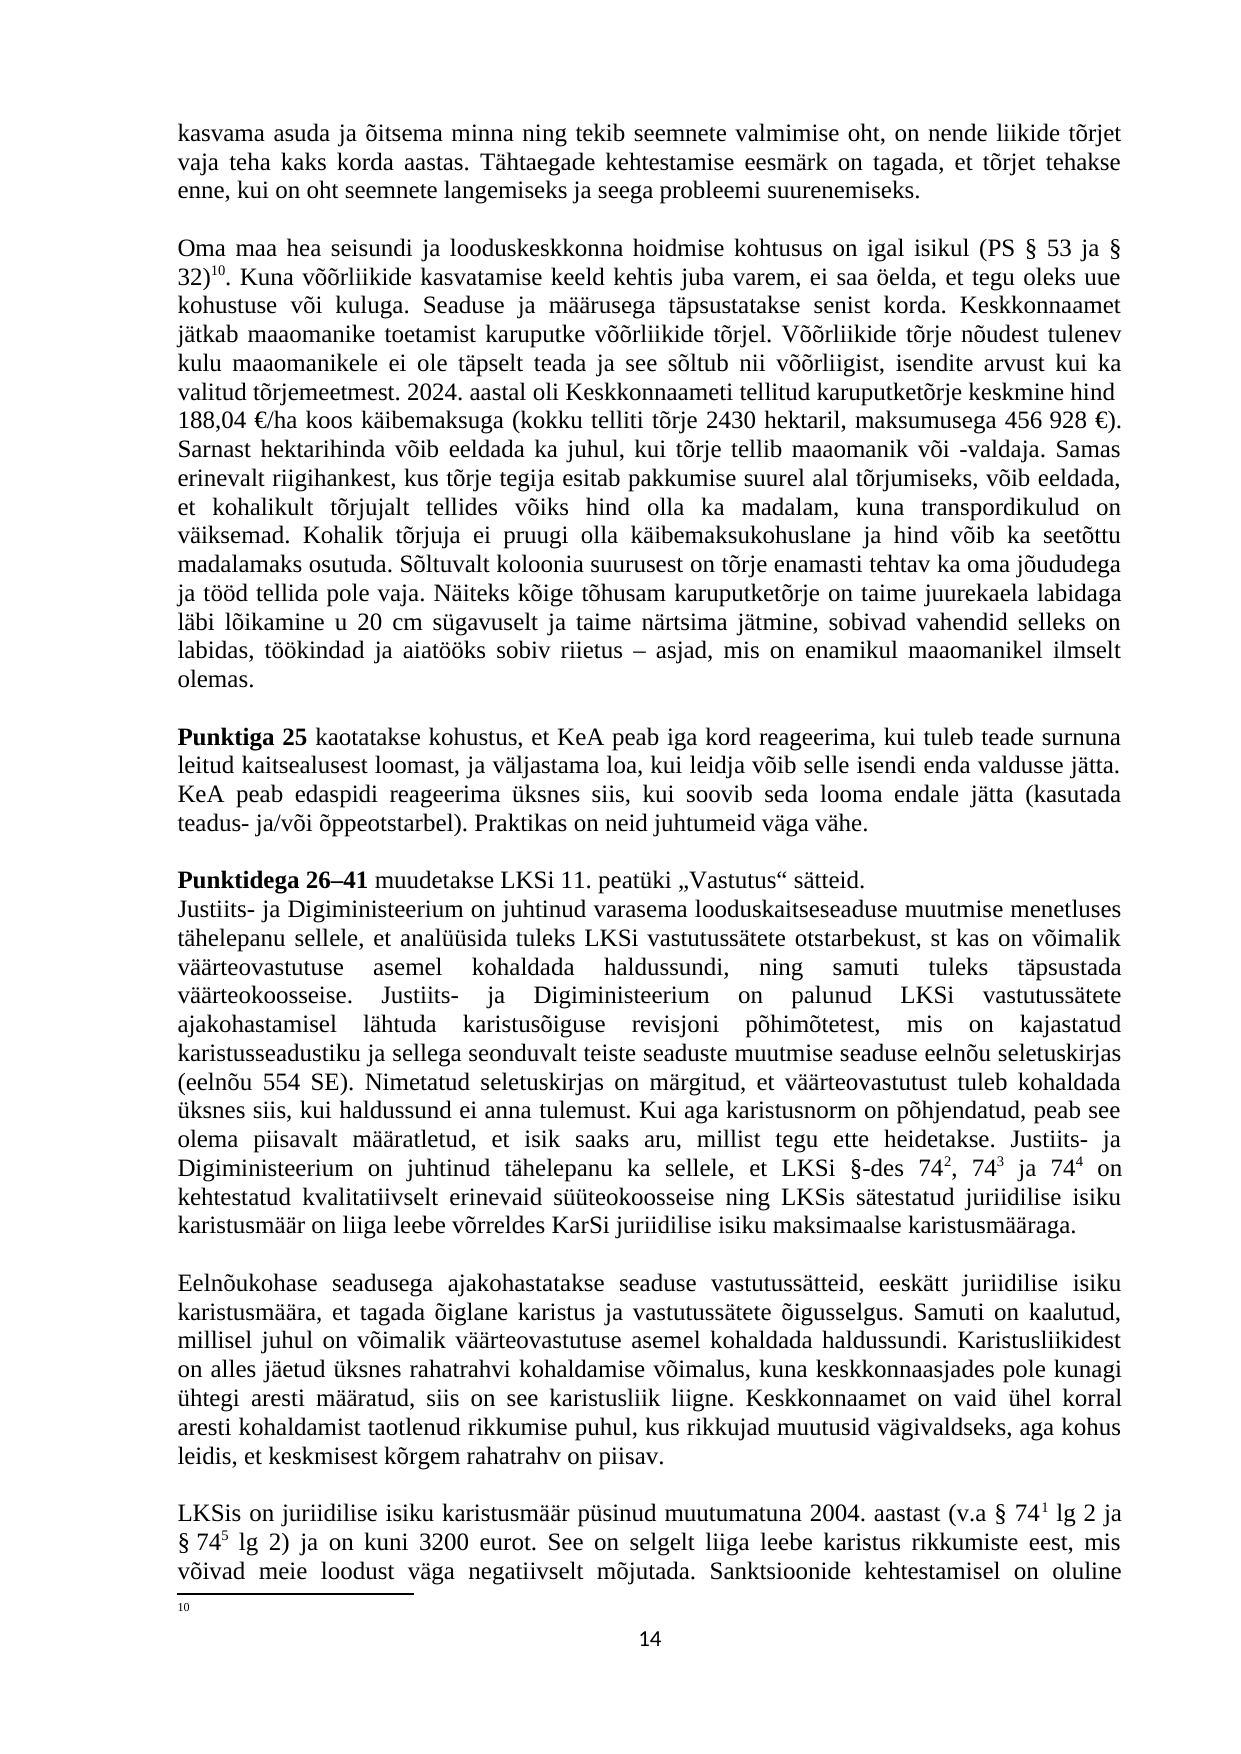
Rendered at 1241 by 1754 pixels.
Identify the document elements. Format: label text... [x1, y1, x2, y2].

text Punktiga 25 kaotatakse kohustus, et KeA peab iga kord reageerima, kui tuleb teade surnuna leitud kaitsealusest loomast, ja väljastama loa, kui leidja võib selle isendi enda valdusse jätta. KeA peab edaspidi reageerima üksnes siis, kui soovib seda looma endale jätta (kasutada teadus- ja/või õppeotstarbel). Praktikas on neid juhtumeid väga vähe. [177, 722, 1122, 837]
text Justiits- ja Digiministeerium on juhtinud varasema looduskaitseseaduse muutmise menetluses tähelepanu sellele, et analüüsida tuleks LKSi vastutussätete otstarbekust, st kas on võimalik väärteovastutuse asemel kohaldada haldussundi, ning samuti tuleks täpsustada väärteokoosseise. Justiits- ja Digiministeerium on palunud LKSi vastutussätete ajakohastamisel lähtuda karistusõiguse revisjoni põhimõtetest, mis on kajastatud karistusseadustiku ja sellega seonduvalt teiste seaduste muutmise seaduse eelnõu seletuskirjas (eelnõu 554 SE). Nimetatud seletuskirjas on märgitud, et väärteovastutust tuleb kohaldada üksnes siis, kui haldussund ei anna tulemust. Kui aga karistusnorm on põhjendatud, peab see olema piisavalt määratletud, et isik saaks aru, millist tegu ette heidetakse. Justiits- ja Digiministeerium on juhtinud tähelepanu ka sellele, et LKSi §-des 742, 743 ja 744 on kehtestatud kvalitatiivselt erinevaid süüteokoosseise ning LKSis sätestatud juriidilise isiku karistusmäär on liiga leebe võrreldes KarSi juriidilise isiku maksimaalse karistusmääraga. [177, 894, 1122, 1239]
text Punktidega 26‒41 muudetakse LKSi 11. peatüki „Vastutus“ sätteid. [177, 866, 1122, 894]
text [177, 1498, 1122, 1585]
text Eelnõukohase seadusega ajakohastatakse seaduse vastutussätteid, eeskätt juriidilise isiku karistusmäära, et tagada õiglane karistus ja vastutussätete õigusselgus. Samuti on kaalutud, millisel juhul on võimalik väärteovastutuse asemel kohaldada haldussundi. Karistusliikidest on alles jäetud üksnes rahatrahvi kohaldamise võimalus, kuna keskkonnaasjades pole kunagi ühtegi aresti määratud, siis on see karistusliik liigne. Keskkonnaamet on vaid ühel korral aresti kohaldamist taotlenud rikkumise puhul, kus rikkujad muutusid vägivaldseks, aga kohus leidis, et keskmisest kõrgem rahatrahv on piisav. [177, 1268, 1122, 1470]
text Oma maa hea seisundi ja looduskeskkonna hoidmise kohtusus on igal isikul (PS § 53 ja § 32). Kuna võõrliikide kasvatamise keeld kehtis juba varem, ei saa öelda, et tegu oleks uue kohustuse või kuluga. Seaduse ja määrusega täpsustatakse senist korda. Keskkonnaamet jätkab maaomanike toetamist karuputke võõrliikide tõrjel. Võõrliikide tõrje nõudest tulenev kulu maaomanikele ei ole täpselt teada ja see sõltub nii võõrliigist, isendite arvust kui ka valitud tõrjemeetmest. 2024. aastal oli Keskkonnaameti tellitud karuputketõrje keskmine hind 188,04 €/ha koos käibemaksuga (kokku telliti tõrje 2430 hektaril, maksumusega 456 928 €). Sarnast hektarihinda võib eeldada ka juhul, kui tõrje tellib maaomanik või -valdaja. Samas erinevalt riigihankest, kus tõrje tegija esitab pakkumise suurel alal tõrjumiseks, võib eeldada, et kohalikult tõrjujalt tellides võiks hind olla ka madalam, kuna transpordikulud on väiksemad. Kohalik tõrjuja ei pruugi olla käibemaksukohuslane ja hind võib ka seetõttu madalamaks osutuda. Sõltuvalt koloonia suurusest on tõrje enamasti tehtav ka oma jõududega ja tööd tellida pole vaja. Näiteks kõige tõhusam karuputketõrje on taime juurekaela labidaga läbi lõikamine u 20 cm sügavuselt ja taime närtsima jätmine, sobivad vahendid selleks on labidas, töökindad ja aiatööks sobiv riietus – asjad, mis on enamikul maaomanikel ilmselt olemas. [177, 233, 1122, 693]
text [177, 118, 1122, 204]
